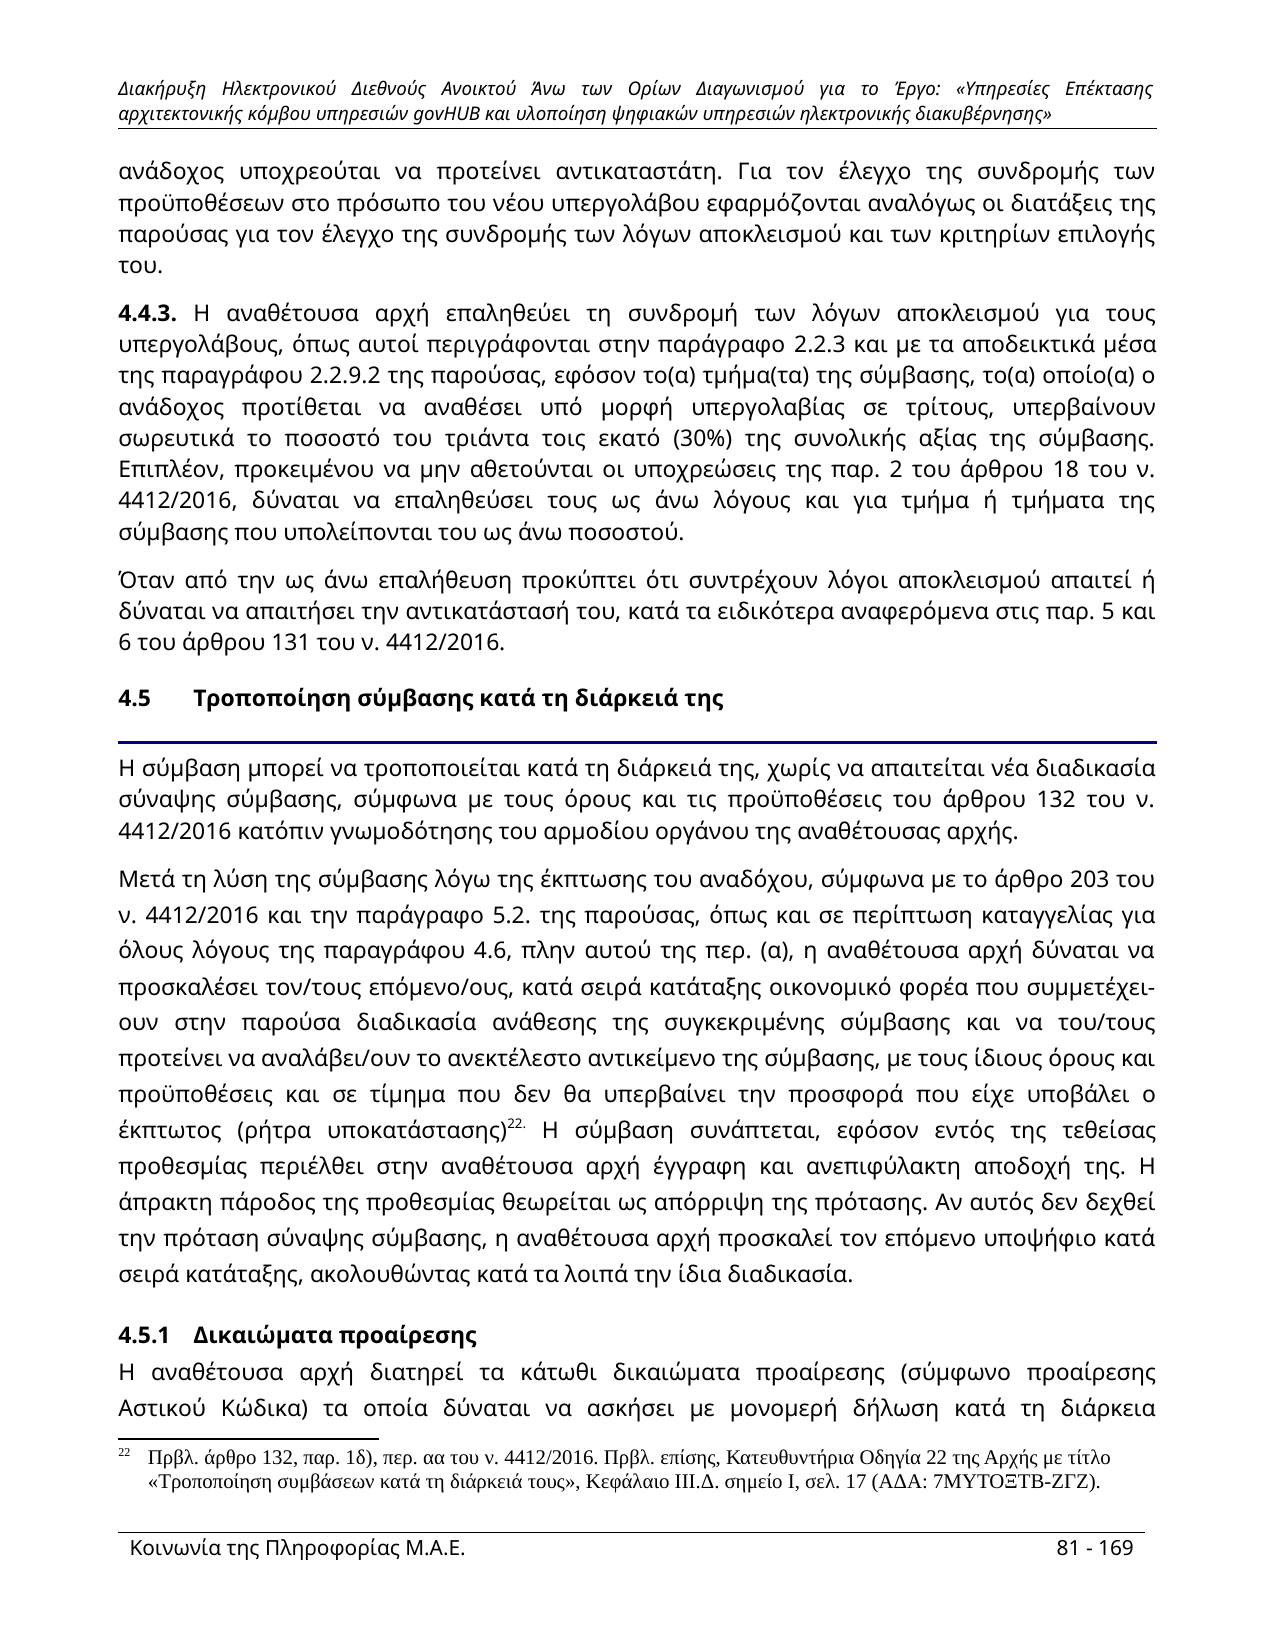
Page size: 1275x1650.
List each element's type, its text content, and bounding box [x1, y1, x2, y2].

text 4.4.3. Η αναθέτουσα αρχή επαληθεύει τη συνδρομή των λόγων αποκλεισμού για τους υπεργολάβους, όπως αυτοί περιγράφονται στην παράγραφο 2.2.3 και με τα αποδεικτικά μέσα της παραγράφου 2.2.9.2 της παρούσας, εφόσον το(α) τμήμα(τα) της σύμβασης, το(α) οποίο(α) ο ανάδοχος προτίθεται να αναθέσει υπό μορφή υπεργολαβίας σε τρίτους, υπερβαίνουν σωρευτικά το ποσοστό του τριάντα τοις εκατό (30%) της συνολικής αξίας της σύμβασης. Επιπλέον, προκειμένου να μην αθετούνται οι υποχρεώσεις της παρ. 2 του άρθρου 18 του ν. 4412/2016, δύναται να επαληθεύσει τους ως άνω λόγους και για τμήμα ή τμήματα της σύμβασης που υπολείπονται του ως άνω ποσοστού. [118, 297, 1157, 547]
subtitle Τροποποίηση σύμβασης κατά τη διάρκειά της [118, 682, 1157, 741]
text Η σύμβαση μπορεί να τροποποιείται κατά τη διάρκειά της, χωρίς να απαιτείται νέα διαδικασία σύναψης σύμβασης, σύμφωνα με τους όρους και τις προϋποθέσεις του άρθρου 132 του ν. 4412/2016 κατόπιν γνωμοδότησης του αρμοδίου οργάνου της αναθέτουσας αρχής. [118, 752, 1157, 846]
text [118, 1356, 1157, 1423]
text Μετά τη λύση της σύμβασης λόγω της έκπτωσης του αναδόχου, σύμφωνα με το άρθρο 203 του ν. 4412/2016 και την παράγραφο 5.2. της παρούσας, όπως και σε περίπτωση καταγγελίας για όλους λόγους της παραγράφου 4.6, πλην αυτού της περ. (α), η αναθέτουσα αρχή δύναται να προσκαλέσει τον/τους επόμενο/ους, κατά σειρά κατάταξης οικονομικό φορέα που συμμετέχει-ουν στην παρούσα διαδικασία ανάθεσης της συγκεκριμένης σύμβασης και να του/τους προτείνει να αναλάβει/ουν το ανεκτέλεστο αντικείμενο της σύμβασης, με τους ίδιους όρους και προϋποθέσεις και σε τίμημα που δεν θα υπερβαίνει την προσφορά που είχε υποβάλει ο έκπτωτος (ρήτρα υποκατάστασης). Η σύμβαση συνάπτεται, εφόσον εντός της τεθείσας προθεσμίας περιέλθει στην αναθέτουσα αρχή έγγραφη και ανεπιφύλακτη αποδοχή της. Η άπρακτη πάροδος της προθεσμίας θεωρείται ως απόρριψη της πρότασης. Αν αυτός δεν δεχθεί την πρόταση σύναψης σύμβασης, η αναθέτουσα αρχή προσκαλεί τον επόμενο υποψήφιο κατά σειρά κατάταξης, ακολουθώντας κατά τα λοιπά την ίδια διαδικασία. [118, 863, 1157, 1289]
text Όταν από την ως άνω επαλήθευση προκύπτει ότι συντρέχουν λόγοι αποκλεισμού απαιτεί ή δύναται να απαιτήσει την αντικατάστασή του, κατά τα ειδικότερα αναφερόμενα στις παρ. 5 και 6 του άρθρου 131 του ν. 4412/2016. [118, 564, 1157, 657]
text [118, 155, 1157, 280]
subtitle Δικαιώματα προαίρεσης [118, 1319, 1157, 1350]
